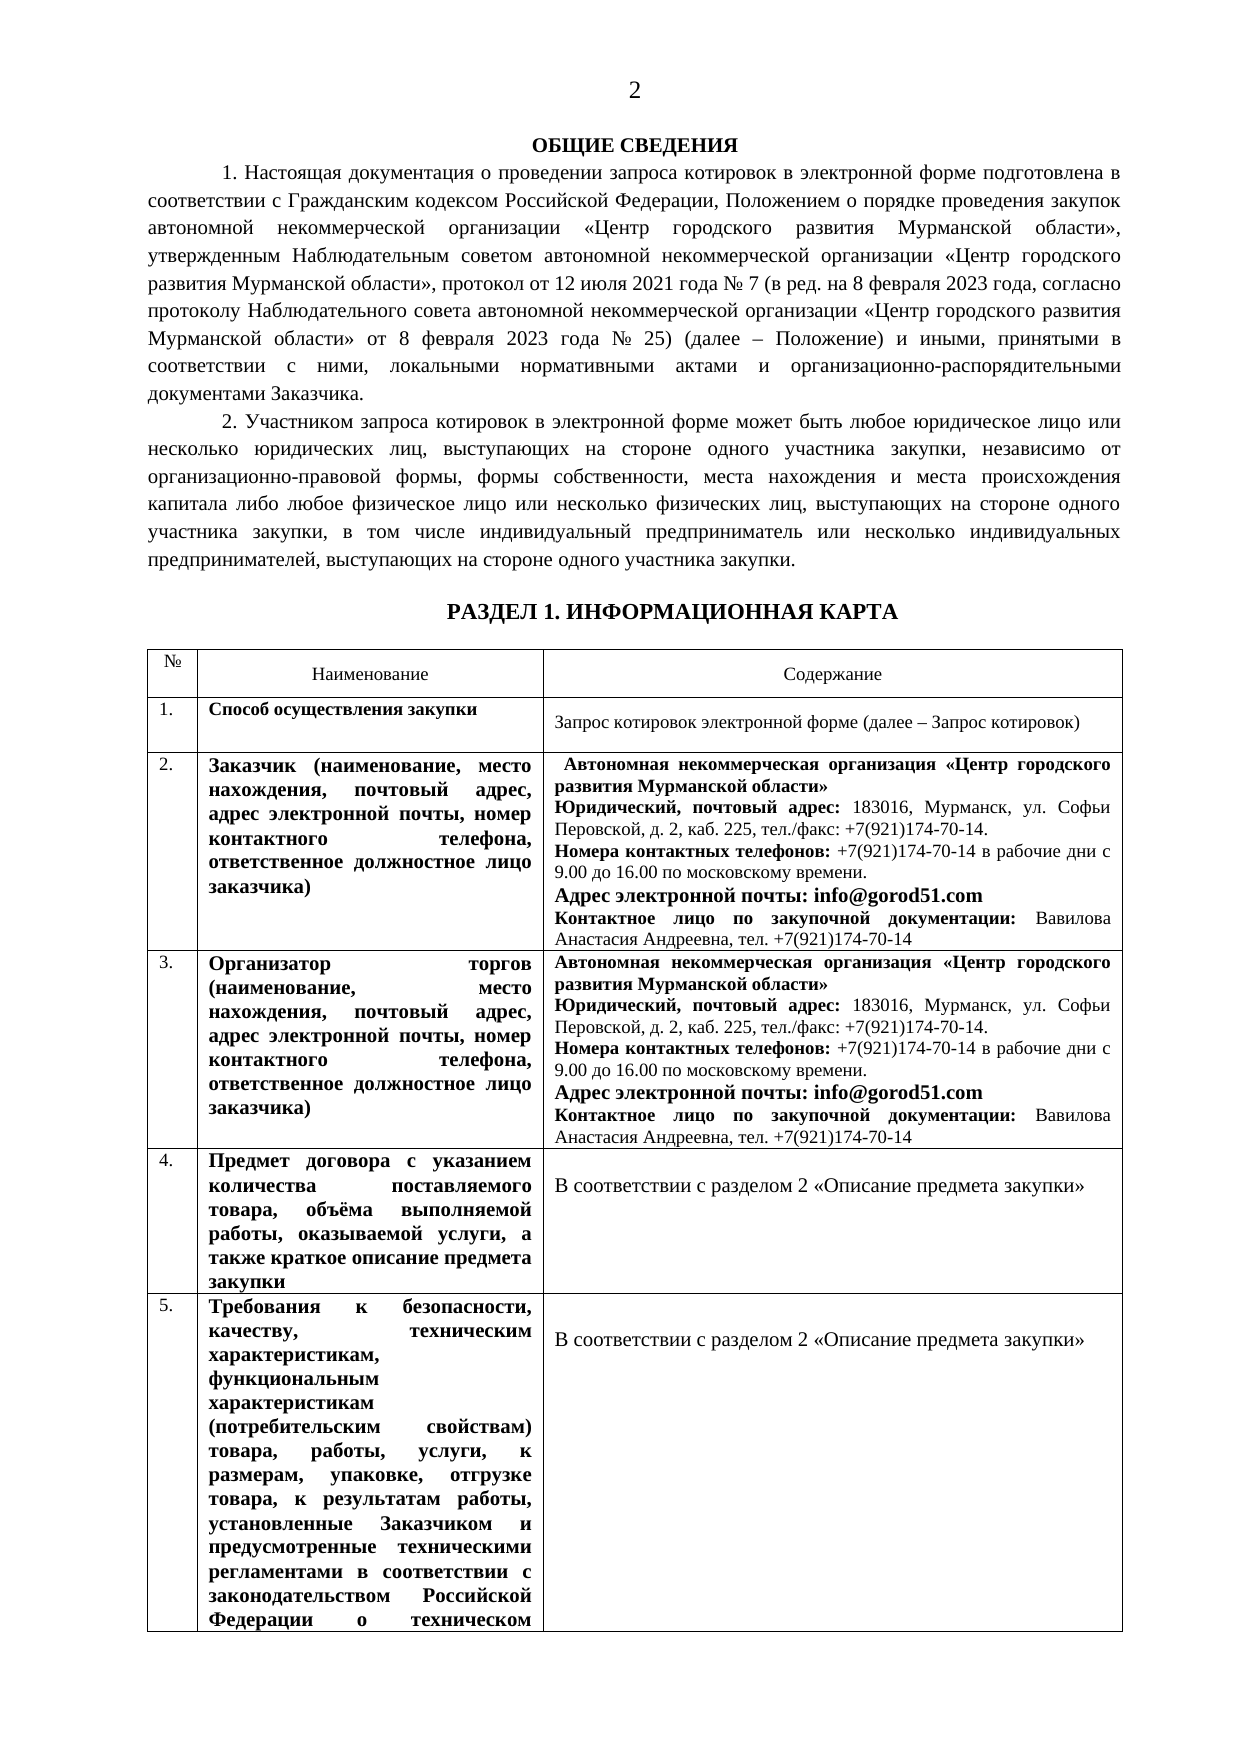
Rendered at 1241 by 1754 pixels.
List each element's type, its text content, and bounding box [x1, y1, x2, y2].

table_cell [198, 1294, 543, 1631]
table_cell [148, 753, 197, 950]
table_cell [148, 951, 197, 1147]
table_cell Способ осуществления закупки [198, 698, 543, 752]
table_cell Предмет договора с указанием количества поставляемого товара, объёма выполняемой работы, оказываемой услуги, а также краткое описание предмета закупки [198, 1149, 543, 1293]
table_cell Запрос котировок электронной форме (далее – Запрос котировок) [544, 698, 1122, 752]
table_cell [544, 1294, 1122, 1631]
list РАЗДЕЛ 1. ИНФОРМАЦИОННАЯ КАРТА [223, 598, 1122, 624]
text 2. Участником запроса котировок в электронной форме может быть любое юридическое лицо или несколько юридических лиц, выступающих на стороне одного участника закупки, независимо от организационно-правовой формы, формы собственности, места нахождения и места происхождения капитала либо любое физическое лицо или несколько физических лиц, выступающих на стороне одного участника закупки, в том числе индивидуальный предприниматель или несколько индивидуальных предпринимателей, выступающих на стороне одного участника закупки. [148, 408, 1122, 571]
table_cell Заказчик (наименование, место нахождения, почтовый адрес, адрес электронной почты, номер контактного телефона, ответственное должностное лицо заказчика) [198, 753, 543, 950]
table_cell Организатор торгов (наименование, место нахождения, почтовый адрес, адрес электронной почты, номер контактного телефона, ответственное должностное лицо заказчика) [198, 951, 543, 1147]
table_header № [148, 650, 197, 697]
text ОБЩИЕ СВЕДЕНИЯ [148, 132, 1122, 157]
table_cell [148, 1294, 197, 1631]
table_cell [148, 1149, 197, 1293]
table_cell [148, 698, 197, 752]
table_cell Автономная некоммерческая организация «Центр городского развития Мурманской области» Юридический, почтовый адрес: 183016, Мурманск, ул. Софьи Перовской, д. 2, каб. 225, тел./факс: +7(921)174-70-14. Номера контактных телефонов: +7(921)174-70-14 в рабочие дни с 9.00 до 16.00 по московскому времени. Адрес электронной почты: info@gorod51.com Контактное лицо по закупочной документации: Вавилова Анастасия Андреевна, тел. +7(921)174-70-14 [544, 753, 1122, 950]
table_header Наименование [198, 650, 543, 697]
table_cell В соответствии с разделом 2 «Описание предмета закупки» [544, 1149, 1122, 1293]
table_header Содержание [544, 650, 1122, 697]
table_cell Автономная некоммерческая организация «Центр городского развития Мурманской области» Юридический, почтовый адрес: 183016, Мурманск, ул. Софьи Перовской, д. 2, каб. 225, тел./факс: +7(921)174-70-14. Номера контактных телефонов: +7(921)174-70-14 в рабочие дни с 9.00 до 16.00 по московскому времени. Адрес электронной почты: info@gorod51.com Контактное лицо по закупочной документации: Вавилова Анастасия Андреевна, тел. +7(921)174-70-14 [544, 951, 1122, 1147]
text 1. Настоящая документация о проведении запроса котировок в электронной форме подготовлена в соответствии с Гражданским кодексом Российской Федерации, Положением о порядке проведения закупок автономной некоммерческой организации «Центр городского развития Мурманской области», утвержденным Наблюдательным советом автономной некоммерческой организации «Центр городского развития Мурманской области», протокол от 12 июля 2021 года № 7 (в ред. на 8 февраля 2023 года, согласно протоколу Наблюдательного совета автономной некоммерческой организации «Центр городского развития Мурманской области» от 8 февраля 2023 года № 25) (далее – Положение) и иными, принятыми в соответствии с ними, локальными нормативными актами и организационно-распорядительными документами Заказчика. [148, 160, 1122, 405]
